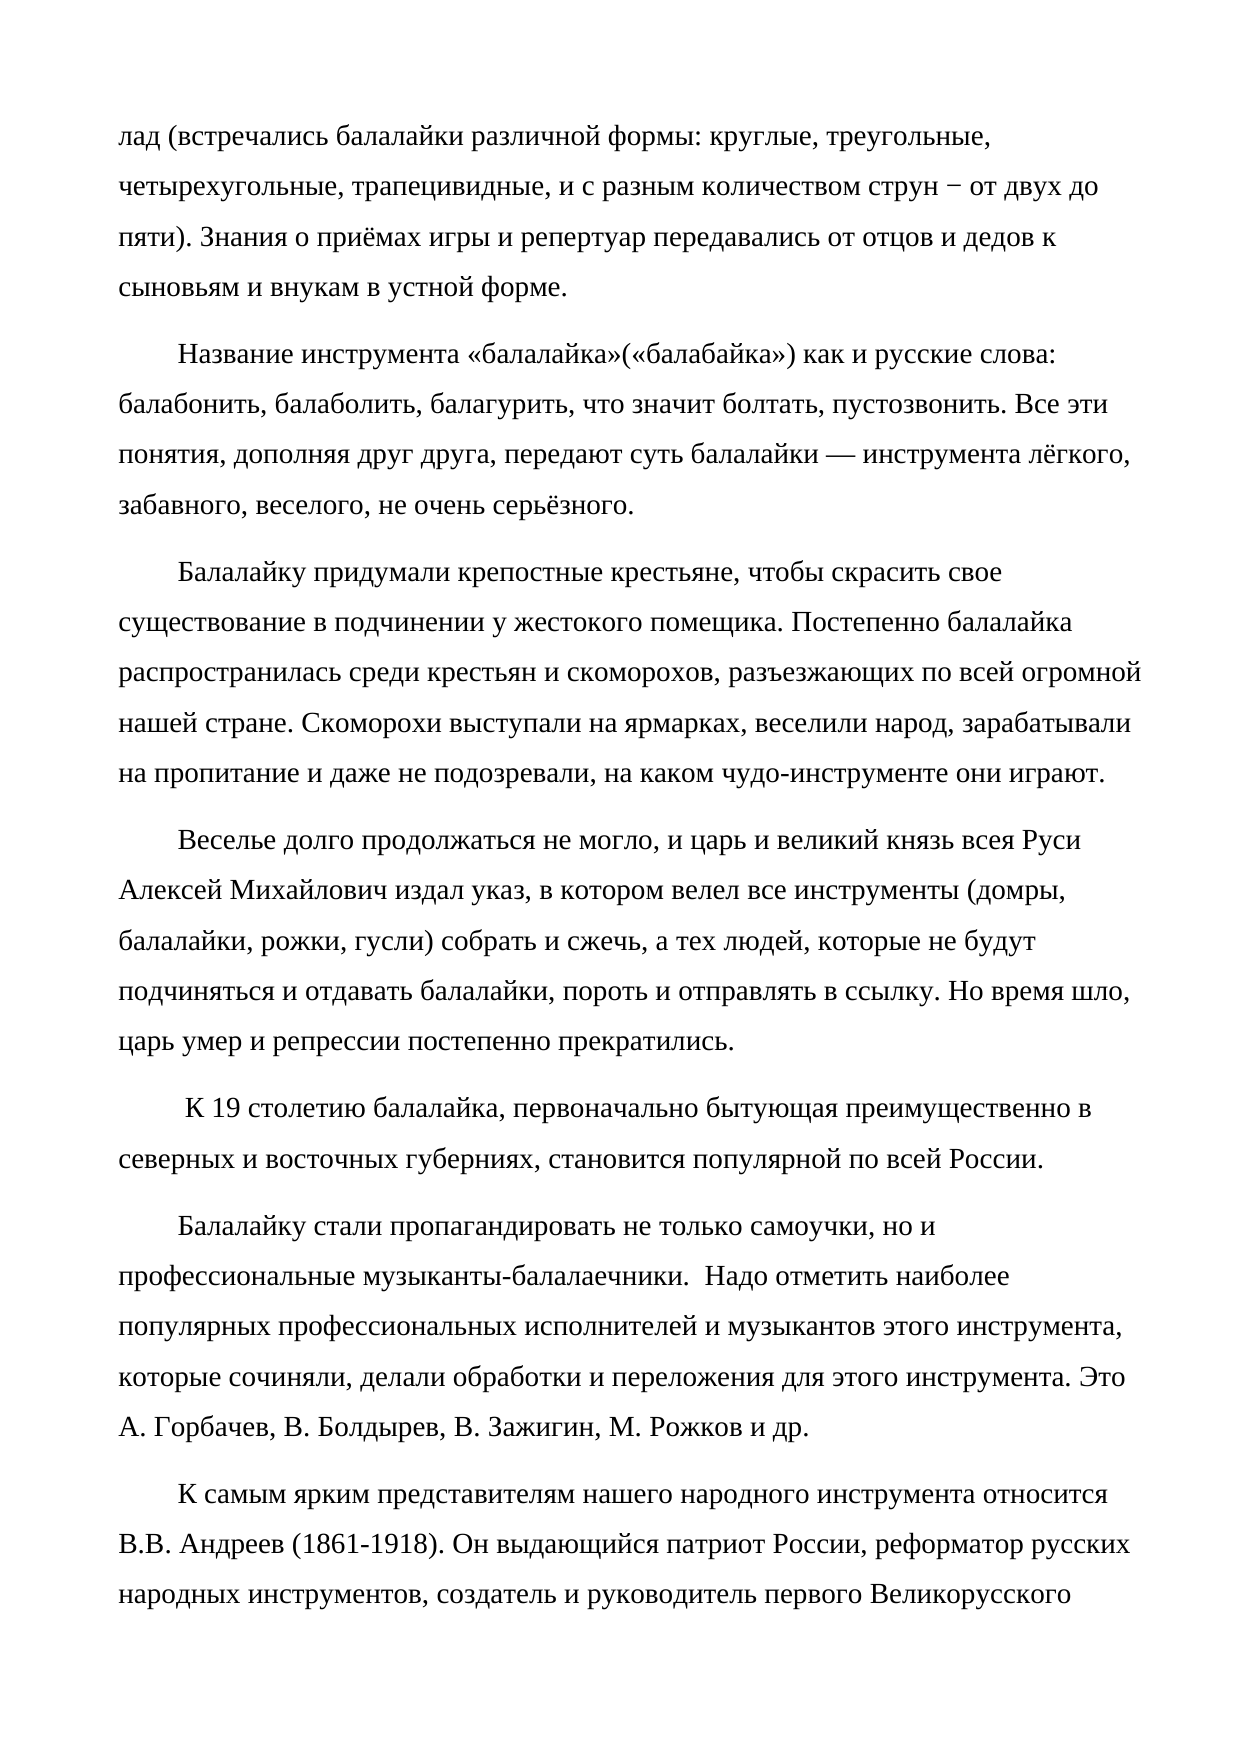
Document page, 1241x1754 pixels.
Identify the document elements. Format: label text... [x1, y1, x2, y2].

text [118, 1476, 1152, 1610]
text Балалайку придумали крепостные крестьяне, чтобы скрасить свое существование в подчинении у жестокого помещика. Постепенно балалайка распространилась среди крестьян и скоморохов, разъезжающих по всей огромной нашей стране. Скоморохи выступали на ярмарках, веселили народ, зарабатывали на пропитание и даже не подозревали, на каком чудо-инструменте они играют. [118, 554, 1152, 789]
text Балалайку стали пропагандировать не только самоучки, но и профессиональные музыканты-балалаечники. Надо отметить наиболее популярных профессиональных исполнителей и музыкантов этого инструмента, которые сочиняли, делали обработки и переложения для этого инструмента. Это А. Горбачев, В. Болдырев, В. Зажигин, М. Рожков и др. [118, 1208, 1152, 1442]
text К 19 столетию балалайка, первоначально бытующая преимущественно в северных и восточных губерниях, становится популярной по всей России. [118, 1090, 1152, 1174]
text Веселье долго продолжаться не могло, и царь и великий князь всея Руси Алексей Михайлович издал указ, в котором велел все инструменты (домры, балалайки, рожки, гусли) собрать и сжечь, а тех людей, которые не будут подчиняться и отдавать балалайки, пороть и отправлять в ссылку. Но время шло, царь умер и репрессии постепенно прекратились. [118, 822, 1152, 1057]
text Название инструмента «балалайка»(«балабайка») как и русские слова: балабонить, балаболить, балагурить, что значит болтать, пустозвонить. Все эти понятия, дополняя друг друга, передают суть балалайки — инструмента лёгкого, забавного, веселого, не очень серьёзного. [118, 336, 1152, 521]
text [118, 118, 1152, 303]
